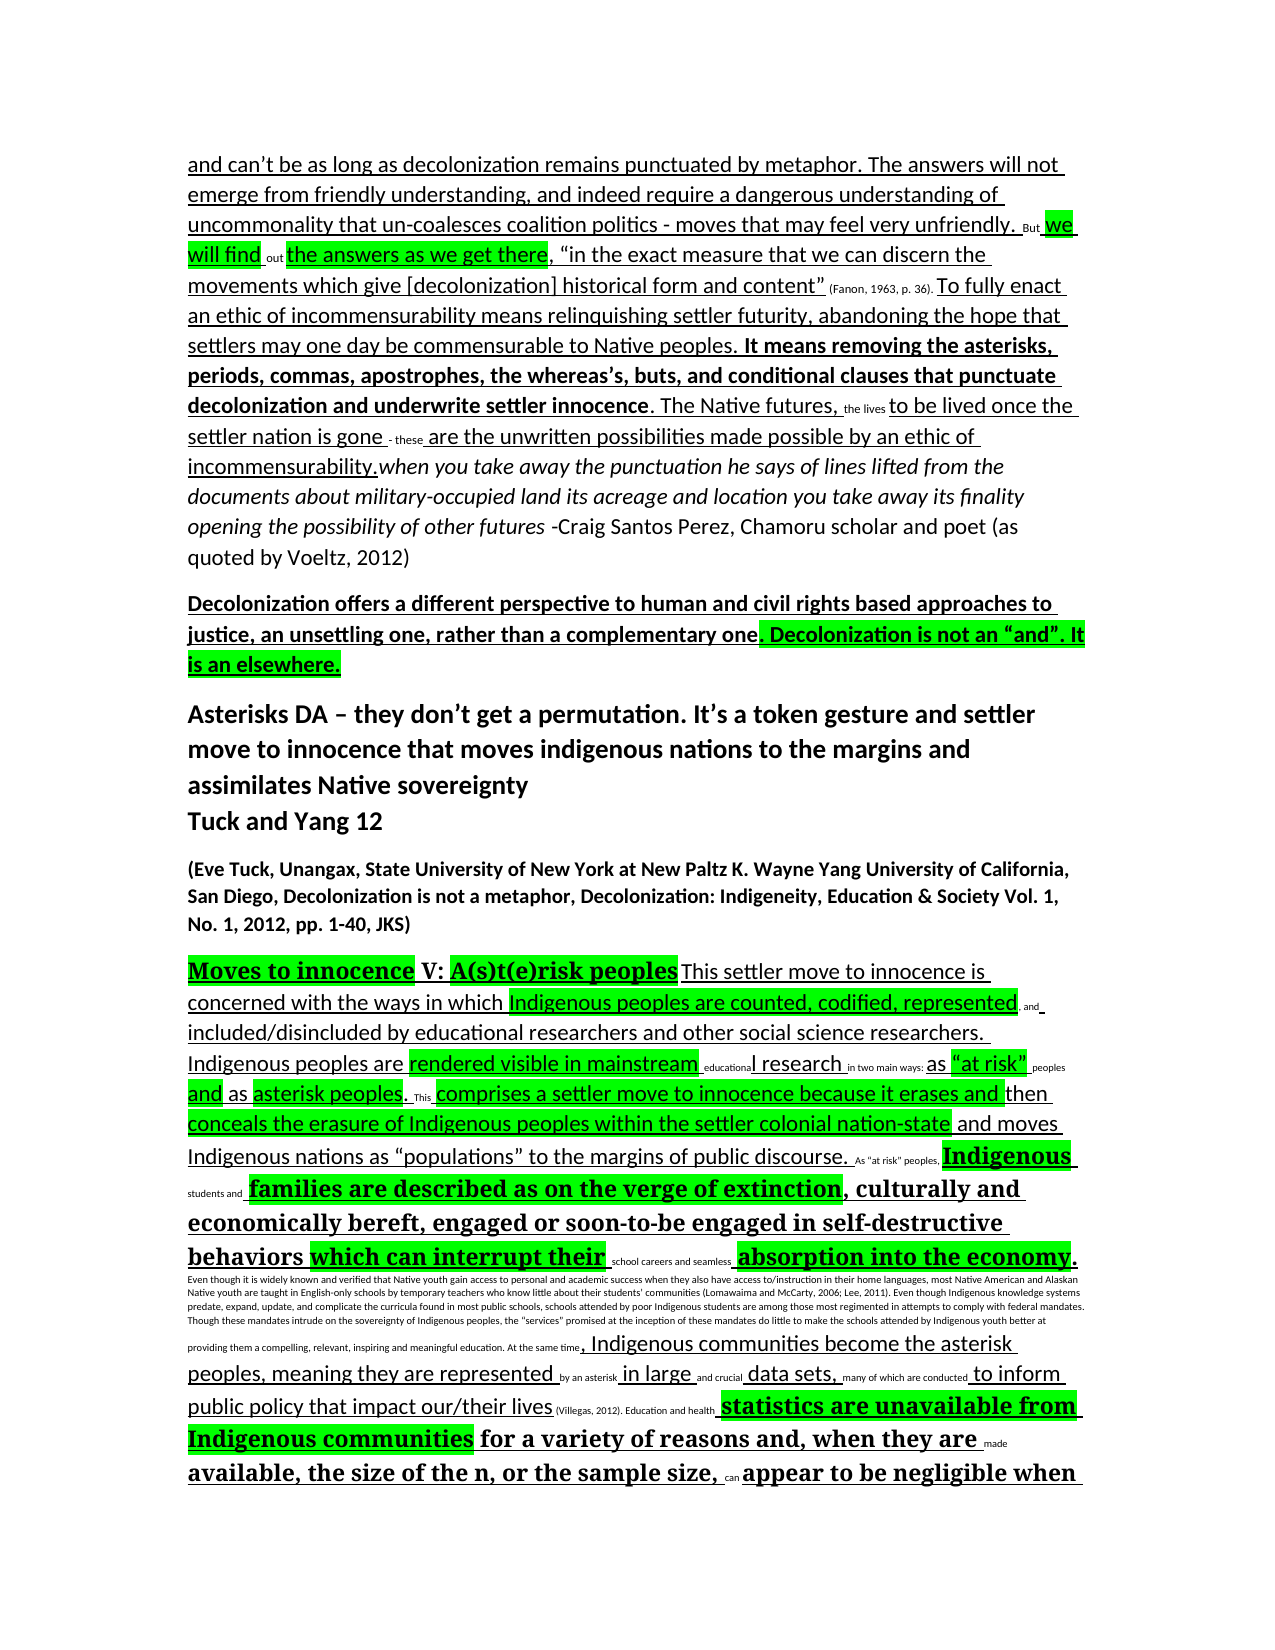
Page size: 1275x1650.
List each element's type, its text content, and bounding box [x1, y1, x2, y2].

text Decolonization offers a different perspective to human and civil rights based approaches to justice, an unsettling one, rather than a complementary one. Decolonization is not an “and”. It is an elsewhere. [187, 589, 1087, 678]
subtitle Asterisks DA – they don’t get a permutation. It’s a token gesture and settler move to innocence that moves indigenous nations to the margins and assimilates Native sovereignty [187, 697, 1087, 801]
text Tuck and Yang 12 [187, 804, 1087, 837]
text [187, 955, 1087, 1488]
text (Eve Tuck, Unangax, State University of New York at New Paltz K. Wayne Yang University of California, San Diego, Decolonization is not a metaphor, Decolonization: Indigeneity, Education & Society Vol. 1, No. 1, 2012, pp. 1-40, JKS) [187, 856, 1087, 936]
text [187, 150, 1087, 571]
